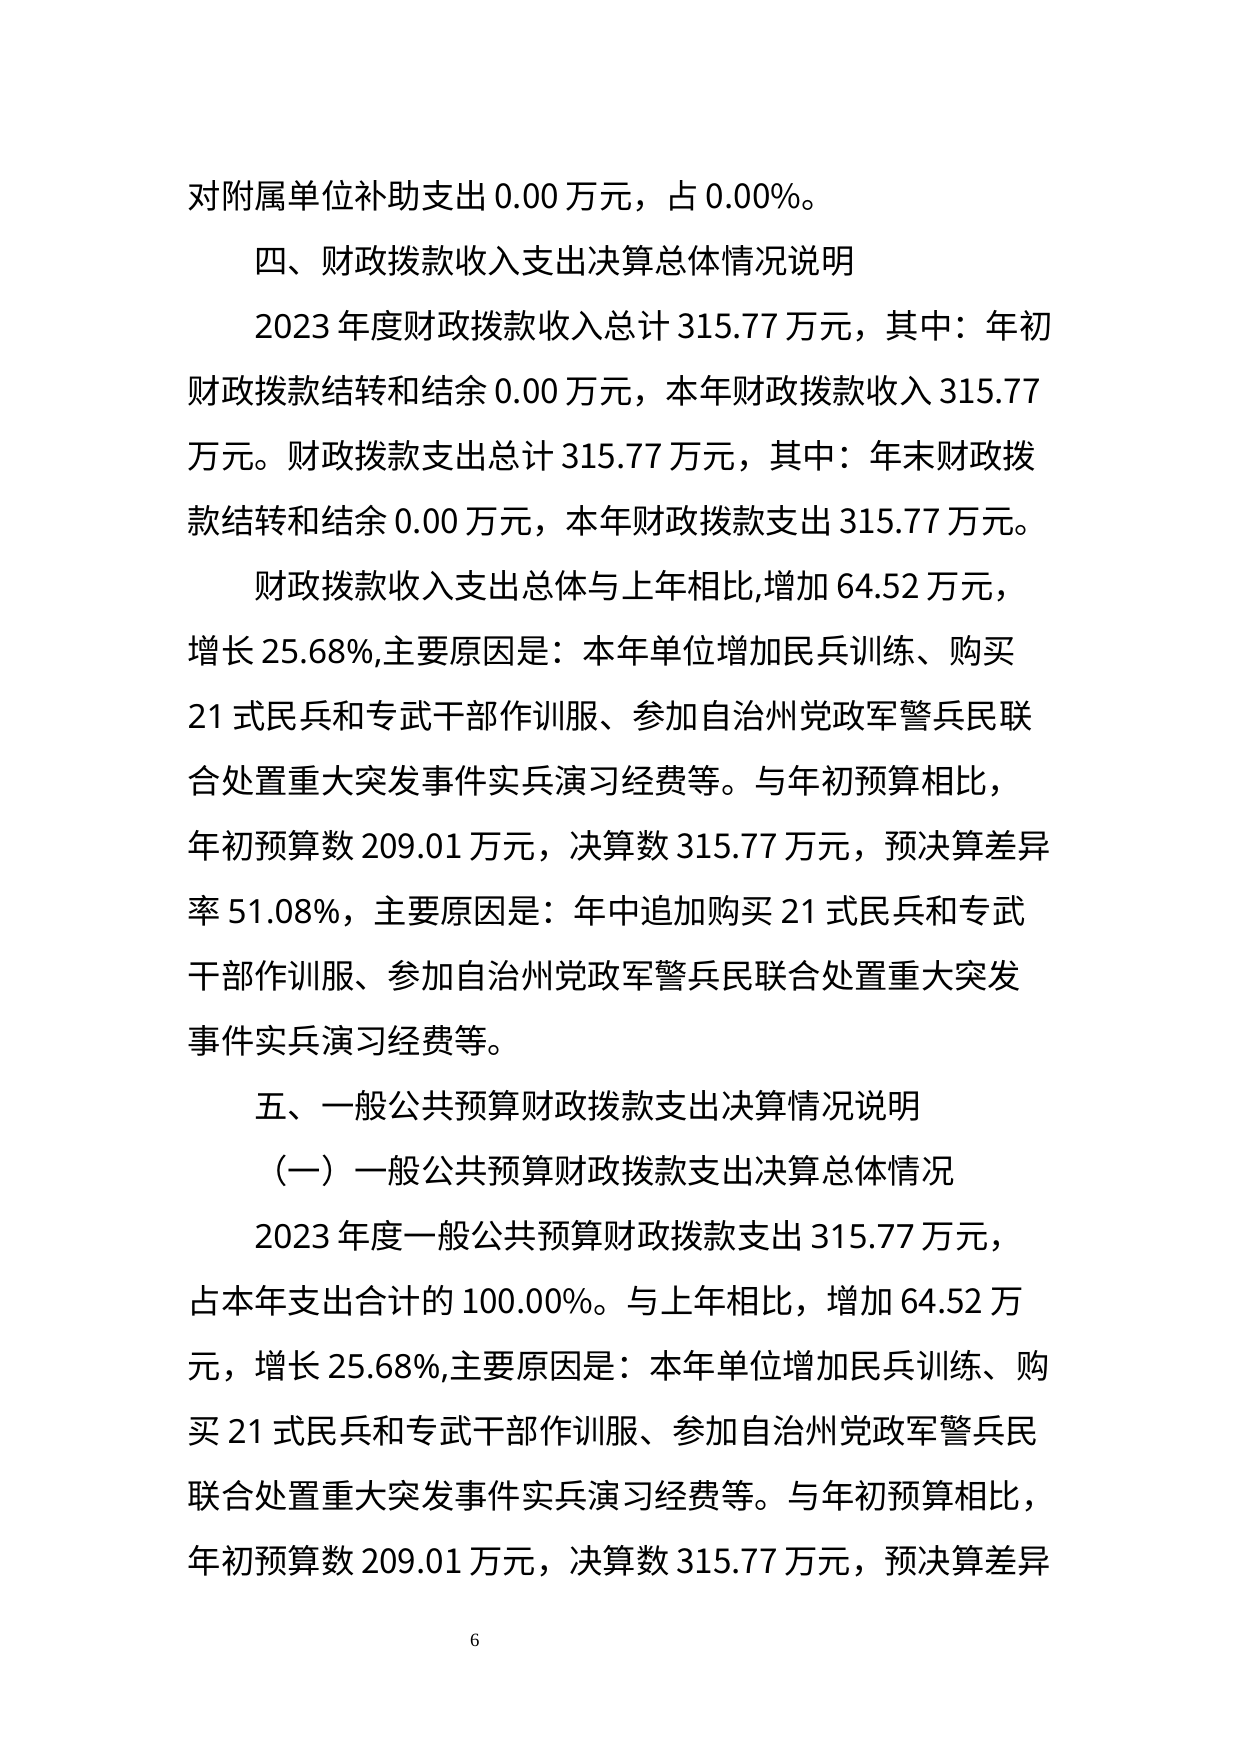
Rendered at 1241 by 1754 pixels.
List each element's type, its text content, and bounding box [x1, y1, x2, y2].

text 五、一般公共预算财政拨款支出决算情况说明 [187, 1072, 1053, 1137]
text 财政拨款收入支出总体与上年相比,增加64.52万元，增长25.68%,主要原因是：本年单位增加民兵训练、购买21式民兵和专武干部作训服、参加自治州党政军警兵民联合处置重大突发事件实兵演习经费等。与年初预算相比，年初预算数209.01万元，决算数315.77万元，预决算差异率51.08%，主要原因是：年中追加购买21式民兵和专武干部作训服、参加自治州党政军警兵民联合处置重大突发事件实兵演习经费等。 [187, 552, 1053, 1072]
text （一）一般公共预算财政拨款支出决算总体情况 [187, 1137, 1053, 1202]
text 2023年度财政拨款收入总计315.77万元，其中：年初财政拨款结转和结余0.00万元，本年财政拨款收入315.77万元。财政拨款支出总计315.77万元，其中：年末财政拨款结转和结余0.00万元，本年财政拨款支出315.77万元。 [187, 292, 1053, 552]
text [187, 1202, 1053, 1592]
text 四、财政拨款收入支出决算总体情况说明 [187, 227, 1053, 292]
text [187, 162, 1053, 227]
